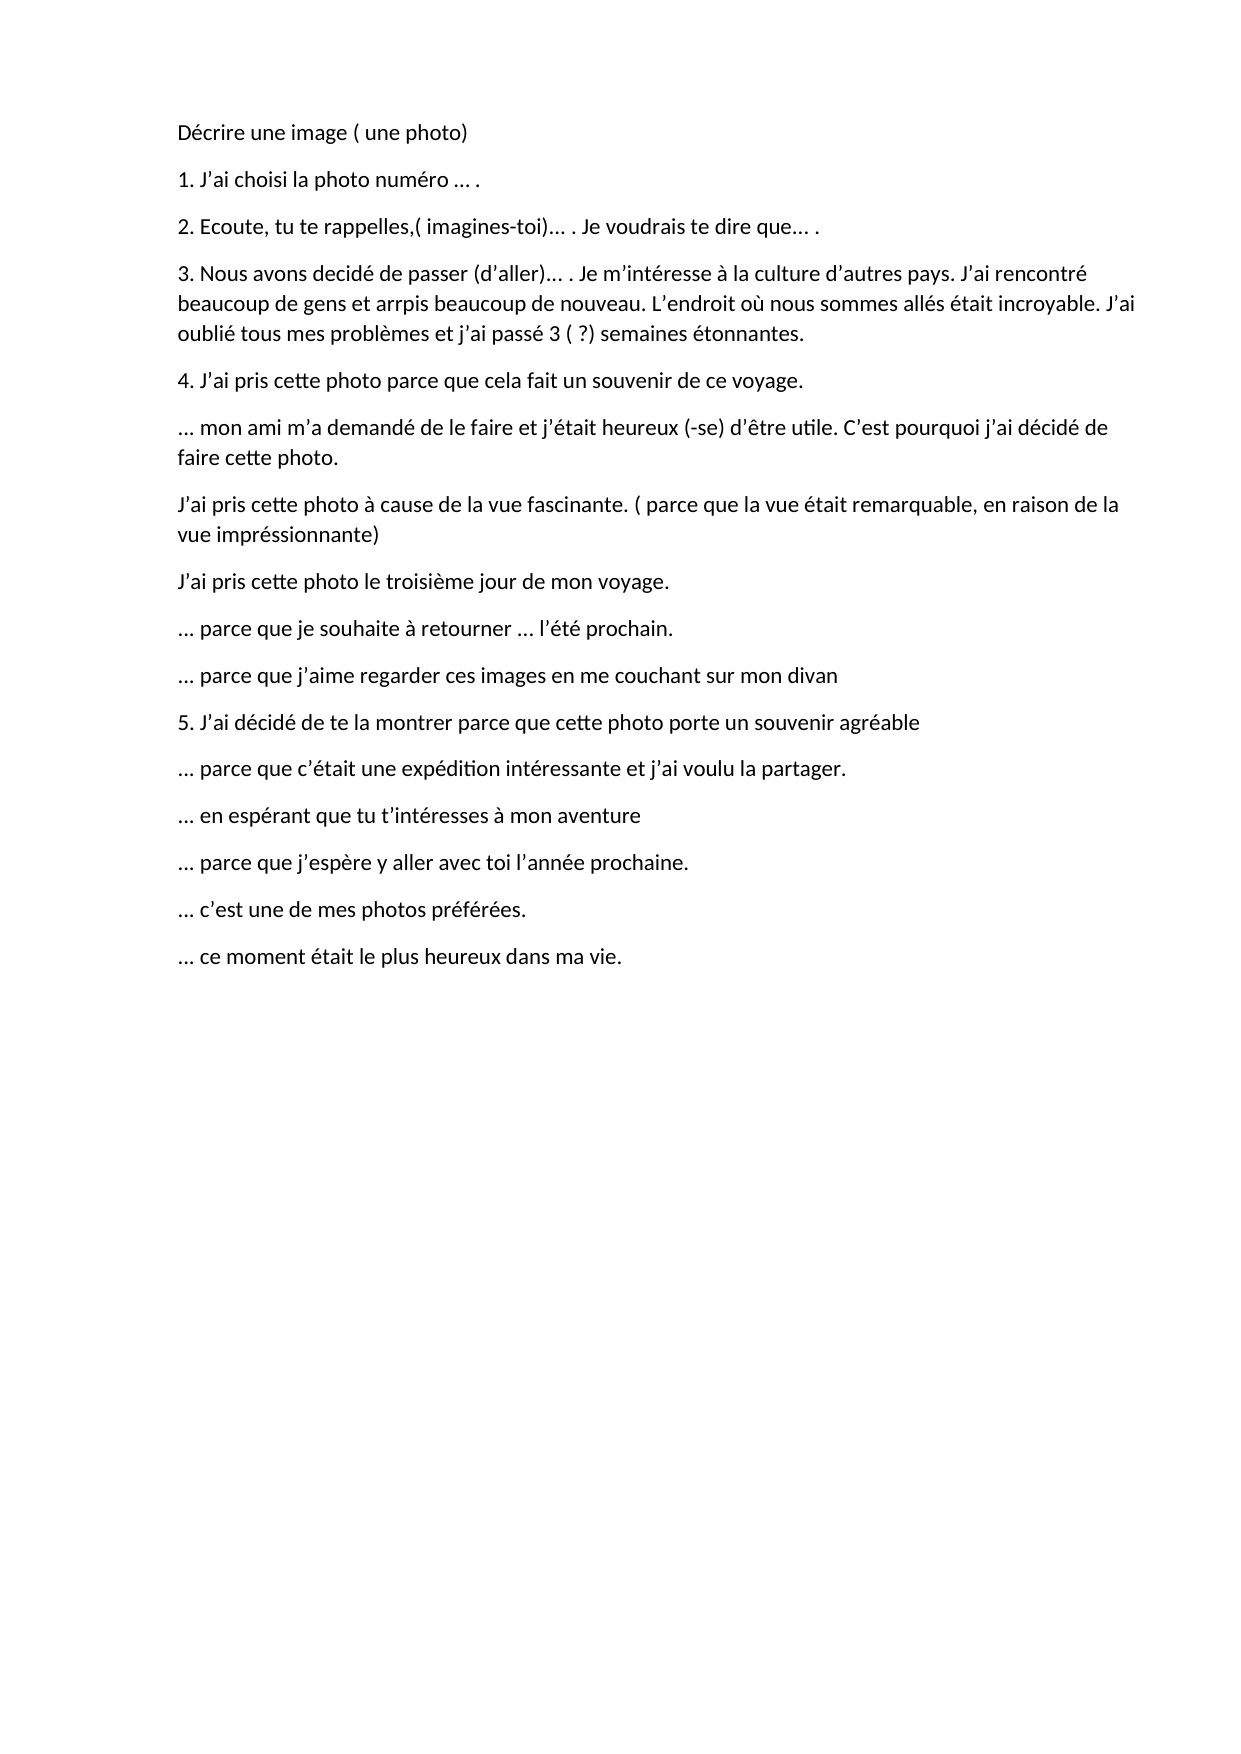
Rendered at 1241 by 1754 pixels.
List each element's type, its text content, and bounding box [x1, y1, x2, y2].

text ... ce moment était le plus heureux dans ma vie. [177, 942, 1152, 970]
text 4. J’ai pris cette photo parce que cela fait un souvenir de ce voyage. [177, 366, 1152, 394]
text ... parce que je souhaite à retourner ... l’été prochain. [177, 614, 1152, 642]
text ... parce que j’aime regarder ces images en me couchant sur mon divan [177, 661, 1152, 689]
text Décrire une image ( une photo) [177, 118, 1152, 146]
text ... en espérant que tu t’intéresses à mon aventure [177, 801, 1152, 829]
text 2. Ecoute, tu te rappelles,( imagines-toi)... . Je voudrais te dire que... . [177, 212, 1152, 240]
text ... parce que j’espère y aller avec toi l’année prochaine. [177, 848, 1152, 876]
text ... mon ami m’a demandé de le faire et j’était heureux (-se) d’être utile. C’est pourquoi j’ai décidé de faire cette photo. [177, 413, 1152, 471]
text 3. Nous avons decidé de passer (d’aller)... . Je m’intéresse à la culture d’autres pays. J’ai rencontré beaucoup de gens et arrpis beaucoup de nouveau. L’endroit où nous sommes allés était incroyable. J’ai oublié tous mes problèmes et j’ai passé 3 ( ?) semaines étonnantes. [177, 259, 1152, 347]
text ... c’est une de mes photos préférées. [177, 895, 1152, 923]
text J’ai pris cette photo le troisième jour de mon voyage. [177, 567, 1152, 595]
text 5. J’ai décidé de te la montrer parce que cette photo porte un souvenir agréable [177, 708, 1152, 736]
text 1. J’ai choisi la photo numéro … . [177, 165, 1152, 193]
text J’ai pris cette photo à cause de la vue fascinante. ( parce que la vue était remarquable, en raison de la vue impréssionnante) [177, 490, 1152, 548]
text ... parce que c’était une expédition intéressante et j’ai voulu la partager. [177, 754, 1152, 783]
